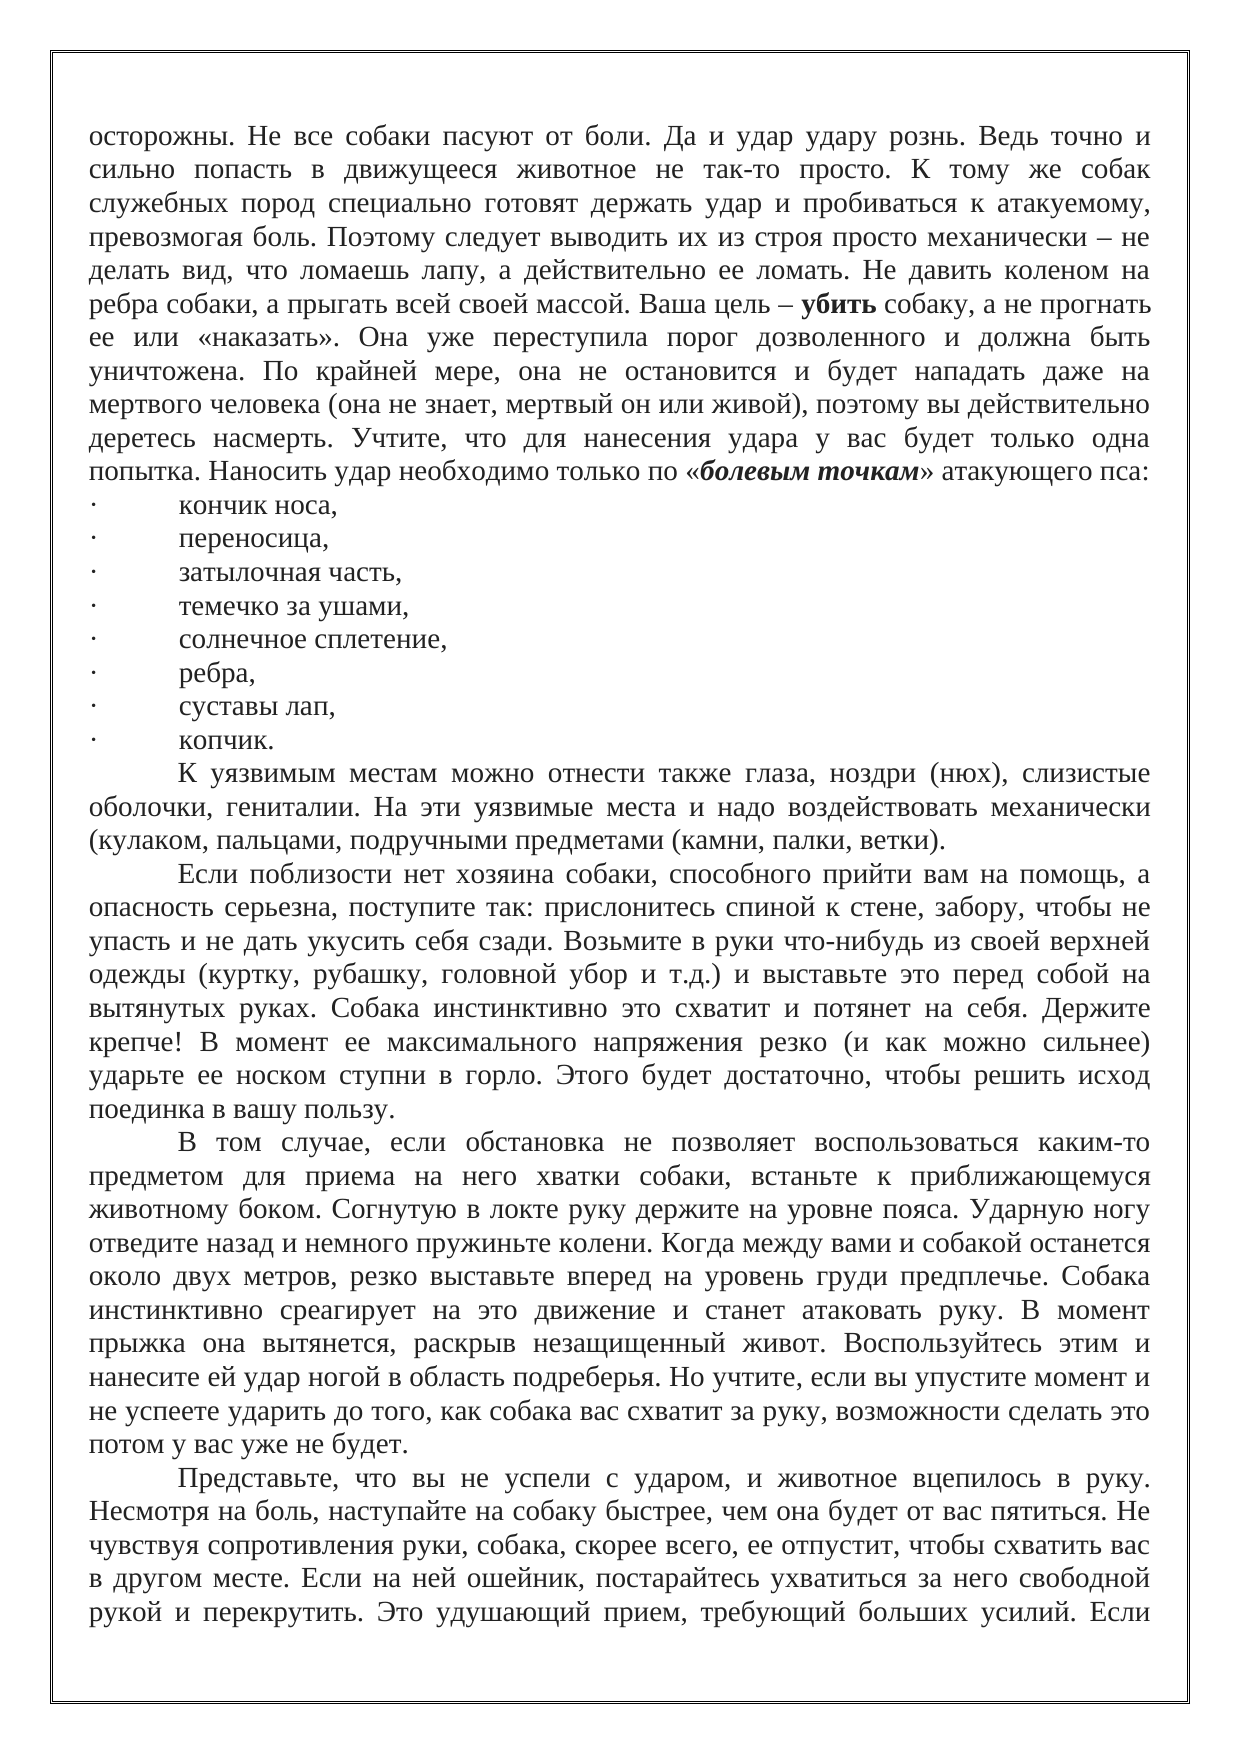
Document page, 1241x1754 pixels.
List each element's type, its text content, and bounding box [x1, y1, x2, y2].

text · солнечное сплетение, [88, 621, 1152, 655]
text К уязвимым местам можно отнести также глаза, ноздри (нюх), слизистые оболочки, гениталии. На эти уязвимые места и надо воздействовать механически (кулаком, пальцами, подручными предметами (камни, палки, ветки). [88, 755, 1152, 856]
text · переносица, [88, 521, 1152, 554]
text · копчик. [88, 722, 1152, 755]
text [88, 118, 1152, 487]
text · затылочная часть, [88, 554, 1152, 588]
text Если поблизости нет хозяина собаки, способного прийти вам на помощь, а опасность серьезна, поступите так: прислонитесь спиной к стене, забору, чтобы не упасть и не дать укусить себя сзади. Возьмите в руки что-нибудь из своей верхней одежды (куртку, рубашку, головной убор и т.д.) и выставьте это перед собой на вытянутых руках. Собака инстинктивно это схватит и потянет на себя. Держите крепче! В момент ее максимального напряжения резко (и как можно сильнее) ударьте ее носком ступни в горло. Этого будет достаточно, чтобы решить исход поединка в вашу пользу. [88, 856, 1152, 1124]
text · темечко за ушами, [88, 588, 1152, 621]
text · кончик носа, [88, 487, 1152, 521]
text · суставы лап, [88, 688, 1152, 722]
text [88, 1460, 1152, 1627]
text · ребра, [88, 655, 1152, 688]
text В том случае, если обстановка не позволяет воспользоваться каким-то предметом для приема на него хватки собаки, встаньте к приближающемуся животному боком. Согнутую в локте руку держите на уровне пояса. Ударную ногу отведите назад и немного пружиньте колени. Когда между вами и собакой останется около двух метров, резко выставьте вперед на уровень груди предплечье. Собака инстинктивно среагирует на это движение и станет атаковать руку. В момент прыжка она вытянется, раскрыв незащищенный живот. Воспользуйтесь этим и нанесите ей удар ногой в область подреберья. Но учтите, если вы упустите момент и не успеете ударить до того, как собака вас схватит за руку, возможности сделать это потом у вас уже не будет. [88, 1124, 1152, 1460]
